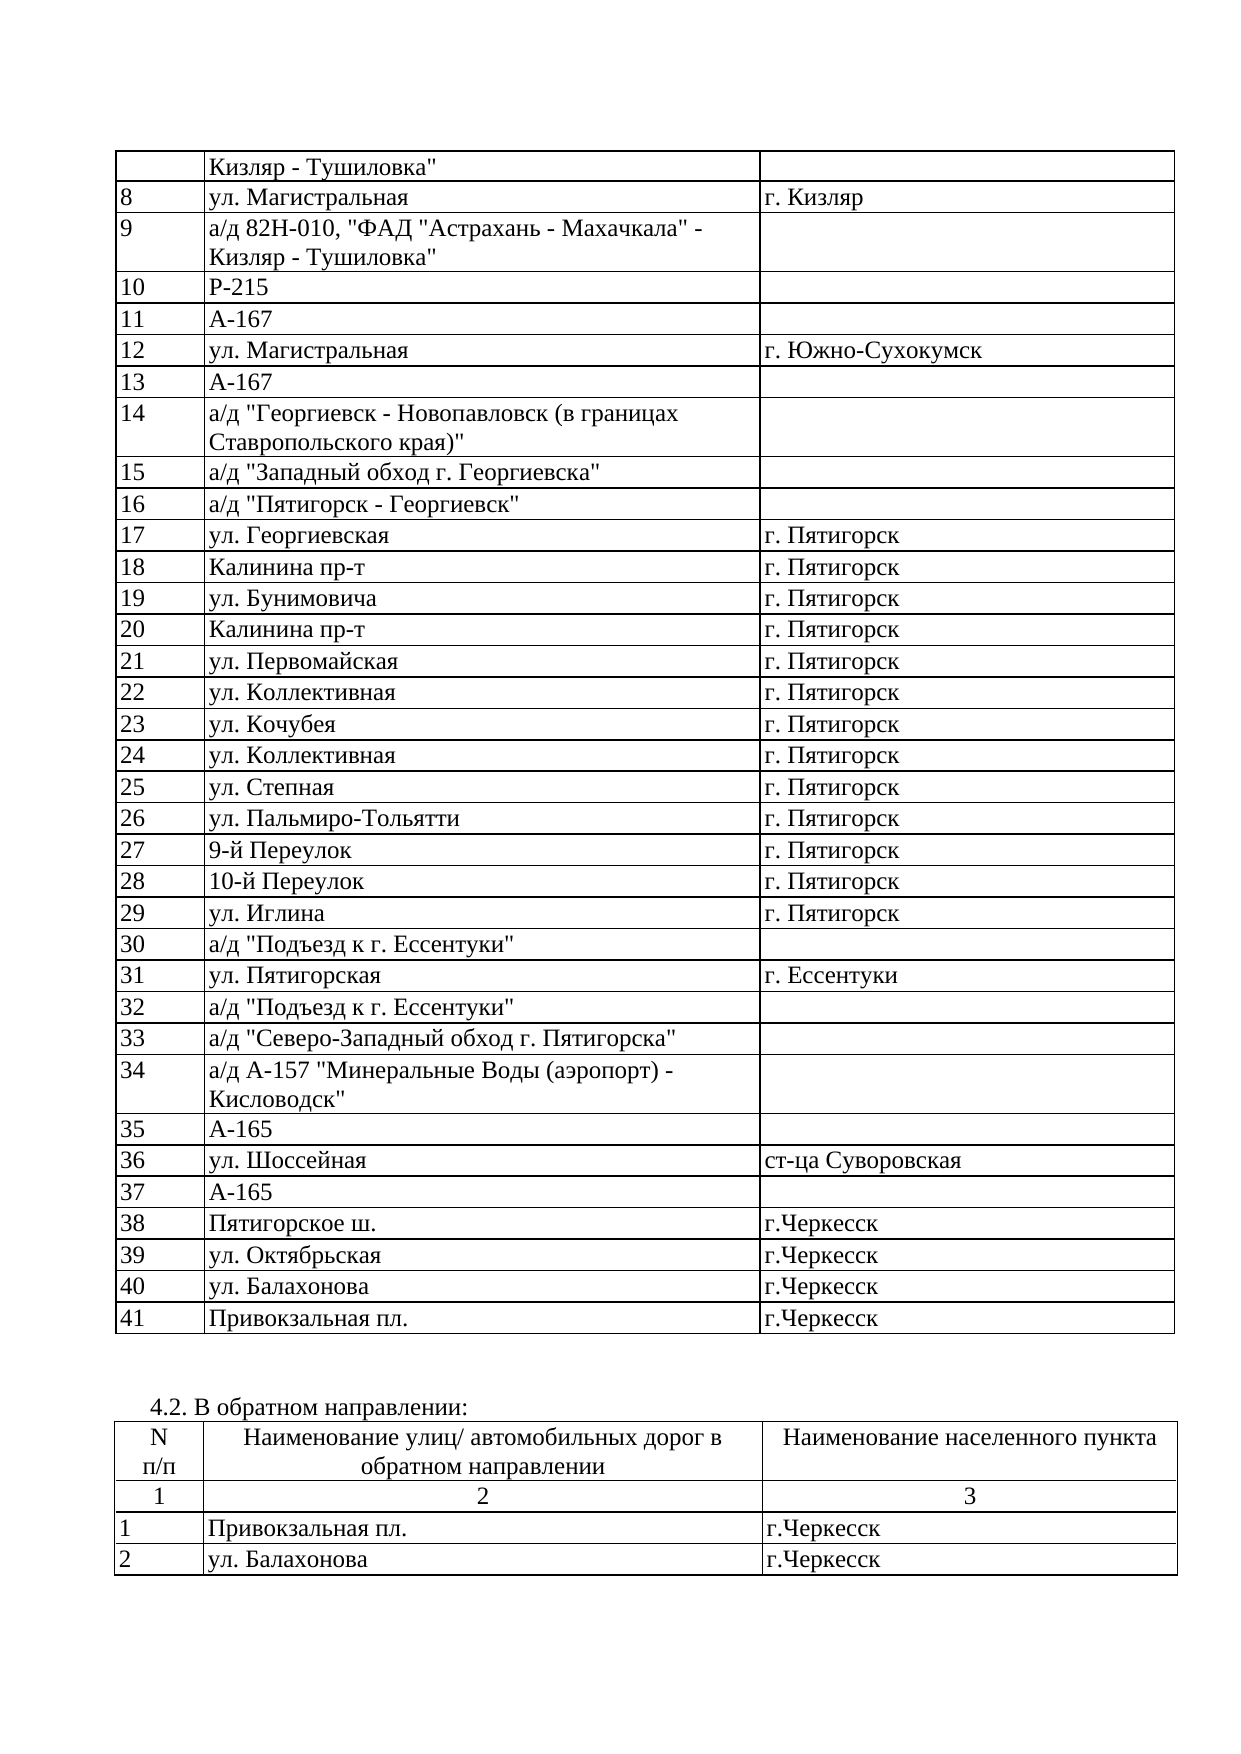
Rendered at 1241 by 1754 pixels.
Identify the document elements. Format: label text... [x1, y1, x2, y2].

table_cell [761, 213, 1174, 271]
table_cell г.Черкесск [761, 1303, 1174, 1333]
table_cell г. Пятигорск [761, 898, 1174, 928]
table_cell г. Пятигорск [761, 741, 1174, 770]
table_cell г. Пятигорск [761, 520, 1174, 550]
table_cell 2 [115, 1544, 203, 1574]
table_cell [761, 489, 1174, 519]
table_cell 15 [117, 457, 204, 487]
table_cell 36 [117, 1146, 204, 1175]
table_cell 32 [117, 992, 204, 1022]
table_cell [761, 304, 1174, 334]
table_cell 34 [117, 1055, 204, 1112]
table_cell 7 [117, 152, 204, 180]
table_cell 38 [117, 1208, 204, 1238]
table_cell Р-215 [205, 272, 759, 302]
table_cell [761, 1024, 1174, 1053]
table_cell ул. Балахонова [205, 1271, 759, 1301]
table_cell 28 [117, 866, 204, 896]
table_cell а/д "Подъезд к г. Ессентуки" [205, 929, 759, 959]
table_cell [761, 1055, 1174, 1112]
table_cell 30 [117, 929, 204, 959]
table_cell а/д 82Н-010, "ФАД "Астрахань - Махачкала" - Кизляр - Тушиловка" [205, 213, 759, 271]
table_cell г. Пятигорск [761, 615, 1174, 644]
table_cell ул. Октябрьская [205, 1240, 759, 1270]
table_cell 35 [117, 1114, 204, 1144]
table_cell г. Пятигорск [761, 866, 1174, 896]
table_cell 11 [117, 304, 204, 334]
table_cell ул. Магистральная [205, 335, 759, 365]
table_cell [761, 1177, 1174, 1207]
table_cell Калинина пр-т [205, 615, 759, 644]
table_cell 33 [117, 1024, 204, 1053]
table_cell а/д "Подъезд к г. Ессентуки" [205, 992, 759, 1022]
table_cell 26 [117, 803, 204, 833]
table_cell г. Пятигорск [761, 772, 1174, 802]
table_cell г. Пятигорск [761, 583, 1174, 613]
table_cell ул. Георгиевская [205, 520, 759, 550]
table_cell а/д "Пятигорск - Георгиевск" [205, 489, 759, 519]
table_cell 14 [117, 398, 204, 456]
table_cell 40 [117, 1271, 204, 1301]
table_cell 1 [115, 1481, 203, 1511]
table_cell ул. Пятигорская [205, 961, 759, 991]
table_cell ул. Бунимовича [205, 583, 759, 613]
table_cell г. Пятигорск [761, 646, 1174, 676]
table_cell [761, 152, 1174, 180]
table_cell [761, 398, 1174, 456]
table_cell ул. Кочубея [205, 709, 759, 739]
table_cell 2 [204, 1481, 762, 1511]
table_cell 17 [117, 520, 204, 550]
text 4.2. В обратном направлении: [150, 1392, 1090, 1421]
table_cell г. Пятигорск [761, 835, 1174, 865]
table_cell Калинина пр-т [205, 552, 759, 582]
table_cell Пятигорское ш. [205, 1208, 759, 1238]
table_cell г. Кизляр [761, 182, 1174, 212]
table_header Наименование улиц/ автомобильных дорог в обратном направлении [204, 1422, 762, 1479]
table_cell 9-й Переулок [205, 835, 759, 865]
table_cell [761, 367, 1174, 397]
table_cell а/д "Северо-Западный обход г. Пятигорска" [205, 1024, 759, 1053]
table_cell г.Черкесск [761, 1271, 1174, 1301]
table_cell 31 [117, 961, 204, 991]
table_cell 10-й Переулок [205, 866, 759, 896]
table_cell а/д А-157 "Минеральные Воды (аэропорт) - Кисловодск" [205, 1055, 759, 1112]
table_cell ул. Шоссейная [205, 1146, 759, 1175]
table_cell ул. Коллективная [205, 741, 759, 770]
table_cell г. Южно-Сухокумск [761, 335, 1174, 365]
table_cell г. Пятигорск [761, 678, 1174, 707]
table_cell ул. Коллективная [205, 678, 759, 707]
table_header Наименование населенного пункта [763, 1422, 1177, 1479]
table_cell 29 [117, 898, 204, 928]
table_cell ул. Балахонова [204, 1544, 762, 1574]
table_cell 3 [763, 1480, 1177, 1511]
table_cell г. Пятигорск [761, 803, 1174, 833]
table_cell 8 [117, 182, 204, 212]
table_cell [761, 992, 1174, 1022]
table_cell А-167 [205, 304, 759, 334]
table_cell ул. Иглина [205, 898, 759, 928]
table_cell 39 [117, 1240, 204, 1270]
table_cell А-167 [205, 367, 759, 397]
table_cell 22 [117, 678, 204, 707]
table_cell г.Черкесск [761, 1208, 1174, 1238]
table_cell ул. Пальмиро-Тольятти [205, 803, 759, 833]
table_cell 18 [117, 552, 204, 582]
table_cell г. Ессентуки [761, 961, 1174, 991]
table_cell ул. Степная [205, 772, 759, 802]
table_cell [761, 457, 1174, 487]
table_cell 23 [117, 709, 204, 739]
table_cell г.Черкесск [763, 1543, 1177, 1574]
table_cell 10 [117, 272, 204, 302]
table_cell г.Черкесск [761, 1240, 1174, 1270]
table_cell 41 [117, 1303, 204, 1333]
table_cell ул. Магистральная [205, 182, 759, 212]
table_cell 19 [117, 583, 204, 613]
table_cell [761, 272, 1174, 302]
table_cell а/д "Западный обход г. Георгиевска" [205, 457, 759, 487]
table_cell г.Черкесск [763, 1511, 1177, 1542]
table_cell г. Пятигорск [761, 709, 1174, 739]
table_cell 27 [117, 835, 204, 865]
table_cell Привокзальная пл. [205, 1303, 759, 1333]
table_cell 25 [117, 772, 204, 802]
table_cell 24 [117, 741, 204, 770]
table_cell 16 [117, 489, 204, 519]
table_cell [205, 152, 759, 180]
table_cell 20 [117, 615, 204, 644]
table_cell г. Пятигорск [761, 552, 1174, 582]
table_cell 12 [117, 335, 204, 365]
table_cell 21 [117, 646, 204, 676]
table_cell ст-ца Суворовская [761, 1146, 1174, 1175]
table_cell [761, 1114, 1174, 1144]
table_header N п/п [115, 1422, 203, 1479]
table_cell Привокзальная пл. [204, 1513, 762, 1542]
table_cell А-165 [205, 1114, 759, 1144]
table_cell 9 [117, 213, 204, 271]
table_cell а/д "Георгиевск - Новопавловск (в границах Ставропольского края)" [205, 398, 759, 456]
table_cell ул. Первомайская [205, 646, 759, 676]
table_cell 1 [115, 1512, 203, 1542]
table_cell 13 [117, 367, 204, 397]
table_cell А-165 [205, 1177, 759, 1207]
table_cell [761, 929, 1174, 959]
table_cell 37 [117, 1177, 204, 1207]
